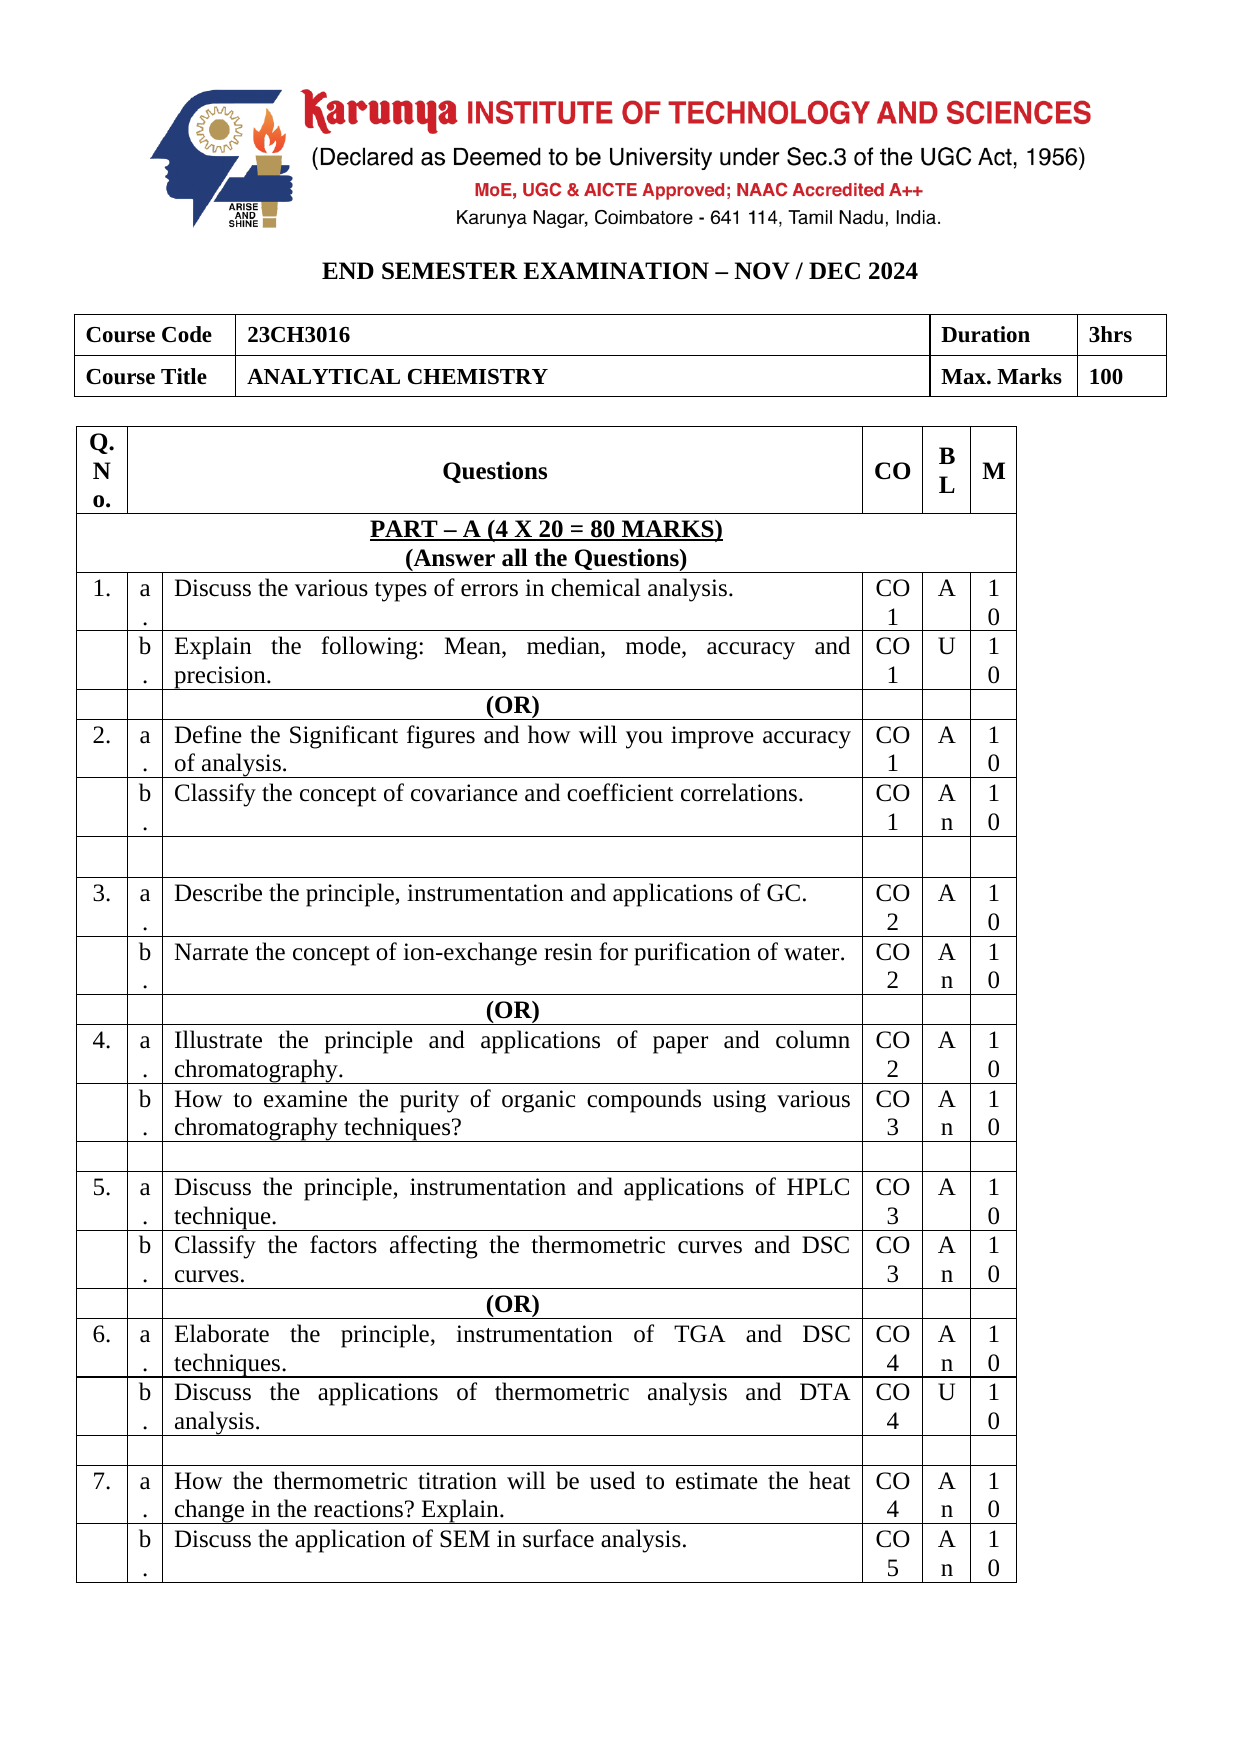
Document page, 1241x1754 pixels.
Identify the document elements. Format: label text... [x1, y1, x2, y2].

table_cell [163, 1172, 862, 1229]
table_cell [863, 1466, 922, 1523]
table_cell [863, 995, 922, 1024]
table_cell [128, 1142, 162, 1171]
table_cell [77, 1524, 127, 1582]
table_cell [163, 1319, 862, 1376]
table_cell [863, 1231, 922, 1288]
text END SEMESTER EXAMINATION – NOV / DEC 2024 [150, 256, 1090, 285]
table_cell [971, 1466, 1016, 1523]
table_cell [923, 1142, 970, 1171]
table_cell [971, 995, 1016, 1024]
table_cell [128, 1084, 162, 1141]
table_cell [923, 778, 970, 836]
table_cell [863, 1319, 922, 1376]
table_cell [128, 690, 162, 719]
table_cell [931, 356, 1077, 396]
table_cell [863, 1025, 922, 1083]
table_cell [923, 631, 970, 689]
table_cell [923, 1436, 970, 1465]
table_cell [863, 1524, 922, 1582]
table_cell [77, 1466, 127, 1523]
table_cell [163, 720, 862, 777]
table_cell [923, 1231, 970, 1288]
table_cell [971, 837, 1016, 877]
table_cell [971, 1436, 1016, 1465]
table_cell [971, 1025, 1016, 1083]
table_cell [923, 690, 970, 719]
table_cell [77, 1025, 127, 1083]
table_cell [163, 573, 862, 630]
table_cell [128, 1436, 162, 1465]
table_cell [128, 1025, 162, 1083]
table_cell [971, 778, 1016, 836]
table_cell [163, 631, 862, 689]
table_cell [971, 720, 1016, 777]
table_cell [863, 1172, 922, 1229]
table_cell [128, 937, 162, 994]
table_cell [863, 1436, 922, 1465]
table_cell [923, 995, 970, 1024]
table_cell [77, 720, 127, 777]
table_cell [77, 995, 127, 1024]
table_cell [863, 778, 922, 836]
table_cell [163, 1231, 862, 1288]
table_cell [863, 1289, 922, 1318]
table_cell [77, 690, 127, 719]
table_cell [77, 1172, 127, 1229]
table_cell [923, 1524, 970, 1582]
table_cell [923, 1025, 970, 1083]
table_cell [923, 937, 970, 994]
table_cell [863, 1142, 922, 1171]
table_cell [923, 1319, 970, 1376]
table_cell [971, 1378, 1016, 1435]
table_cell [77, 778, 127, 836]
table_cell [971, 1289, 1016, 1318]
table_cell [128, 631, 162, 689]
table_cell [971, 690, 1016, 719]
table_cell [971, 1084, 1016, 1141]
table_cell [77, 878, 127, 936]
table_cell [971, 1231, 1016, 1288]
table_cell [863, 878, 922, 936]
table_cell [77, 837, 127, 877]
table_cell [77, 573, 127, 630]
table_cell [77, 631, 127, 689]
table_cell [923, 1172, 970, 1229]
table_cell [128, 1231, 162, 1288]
picture [150, 89, 1091, 228]
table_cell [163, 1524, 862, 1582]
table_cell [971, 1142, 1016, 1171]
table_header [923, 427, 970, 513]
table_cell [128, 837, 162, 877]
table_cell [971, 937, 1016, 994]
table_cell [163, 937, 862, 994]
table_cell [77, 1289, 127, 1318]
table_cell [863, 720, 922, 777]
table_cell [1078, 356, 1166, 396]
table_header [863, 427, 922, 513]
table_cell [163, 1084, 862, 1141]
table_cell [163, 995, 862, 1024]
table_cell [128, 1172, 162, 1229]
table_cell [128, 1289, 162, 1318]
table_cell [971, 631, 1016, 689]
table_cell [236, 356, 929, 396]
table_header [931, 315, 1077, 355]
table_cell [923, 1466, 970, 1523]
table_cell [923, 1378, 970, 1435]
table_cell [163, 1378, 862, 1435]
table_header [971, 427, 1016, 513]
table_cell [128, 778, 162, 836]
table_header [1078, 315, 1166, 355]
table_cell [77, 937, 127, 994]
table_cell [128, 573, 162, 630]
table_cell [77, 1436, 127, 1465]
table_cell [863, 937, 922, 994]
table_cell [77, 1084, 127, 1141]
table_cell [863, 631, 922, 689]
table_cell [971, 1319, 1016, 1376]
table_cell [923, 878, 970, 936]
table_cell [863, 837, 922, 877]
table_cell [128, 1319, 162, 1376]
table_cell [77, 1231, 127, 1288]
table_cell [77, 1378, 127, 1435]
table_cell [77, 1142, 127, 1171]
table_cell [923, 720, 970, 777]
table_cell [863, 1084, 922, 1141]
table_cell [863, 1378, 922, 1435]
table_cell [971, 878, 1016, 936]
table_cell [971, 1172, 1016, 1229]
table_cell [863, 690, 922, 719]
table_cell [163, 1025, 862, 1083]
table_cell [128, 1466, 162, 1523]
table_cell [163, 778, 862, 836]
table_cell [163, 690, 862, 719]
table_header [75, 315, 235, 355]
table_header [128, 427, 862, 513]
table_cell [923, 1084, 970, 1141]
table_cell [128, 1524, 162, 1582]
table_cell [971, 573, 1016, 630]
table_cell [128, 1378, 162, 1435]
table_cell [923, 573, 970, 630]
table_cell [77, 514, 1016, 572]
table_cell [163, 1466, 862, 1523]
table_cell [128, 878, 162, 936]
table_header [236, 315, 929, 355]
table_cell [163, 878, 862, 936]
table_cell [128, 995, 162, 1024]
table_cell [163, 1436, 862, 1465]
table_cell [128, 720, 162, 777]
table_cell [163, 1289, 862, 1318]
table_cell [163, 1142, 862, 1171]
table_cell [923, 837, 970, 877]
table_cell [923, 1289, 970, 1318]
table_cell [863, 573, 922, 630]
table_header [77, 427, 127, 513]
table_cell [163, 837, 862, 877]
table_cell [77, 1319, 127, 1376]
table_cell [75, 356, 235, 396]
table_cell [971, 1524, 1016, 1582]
